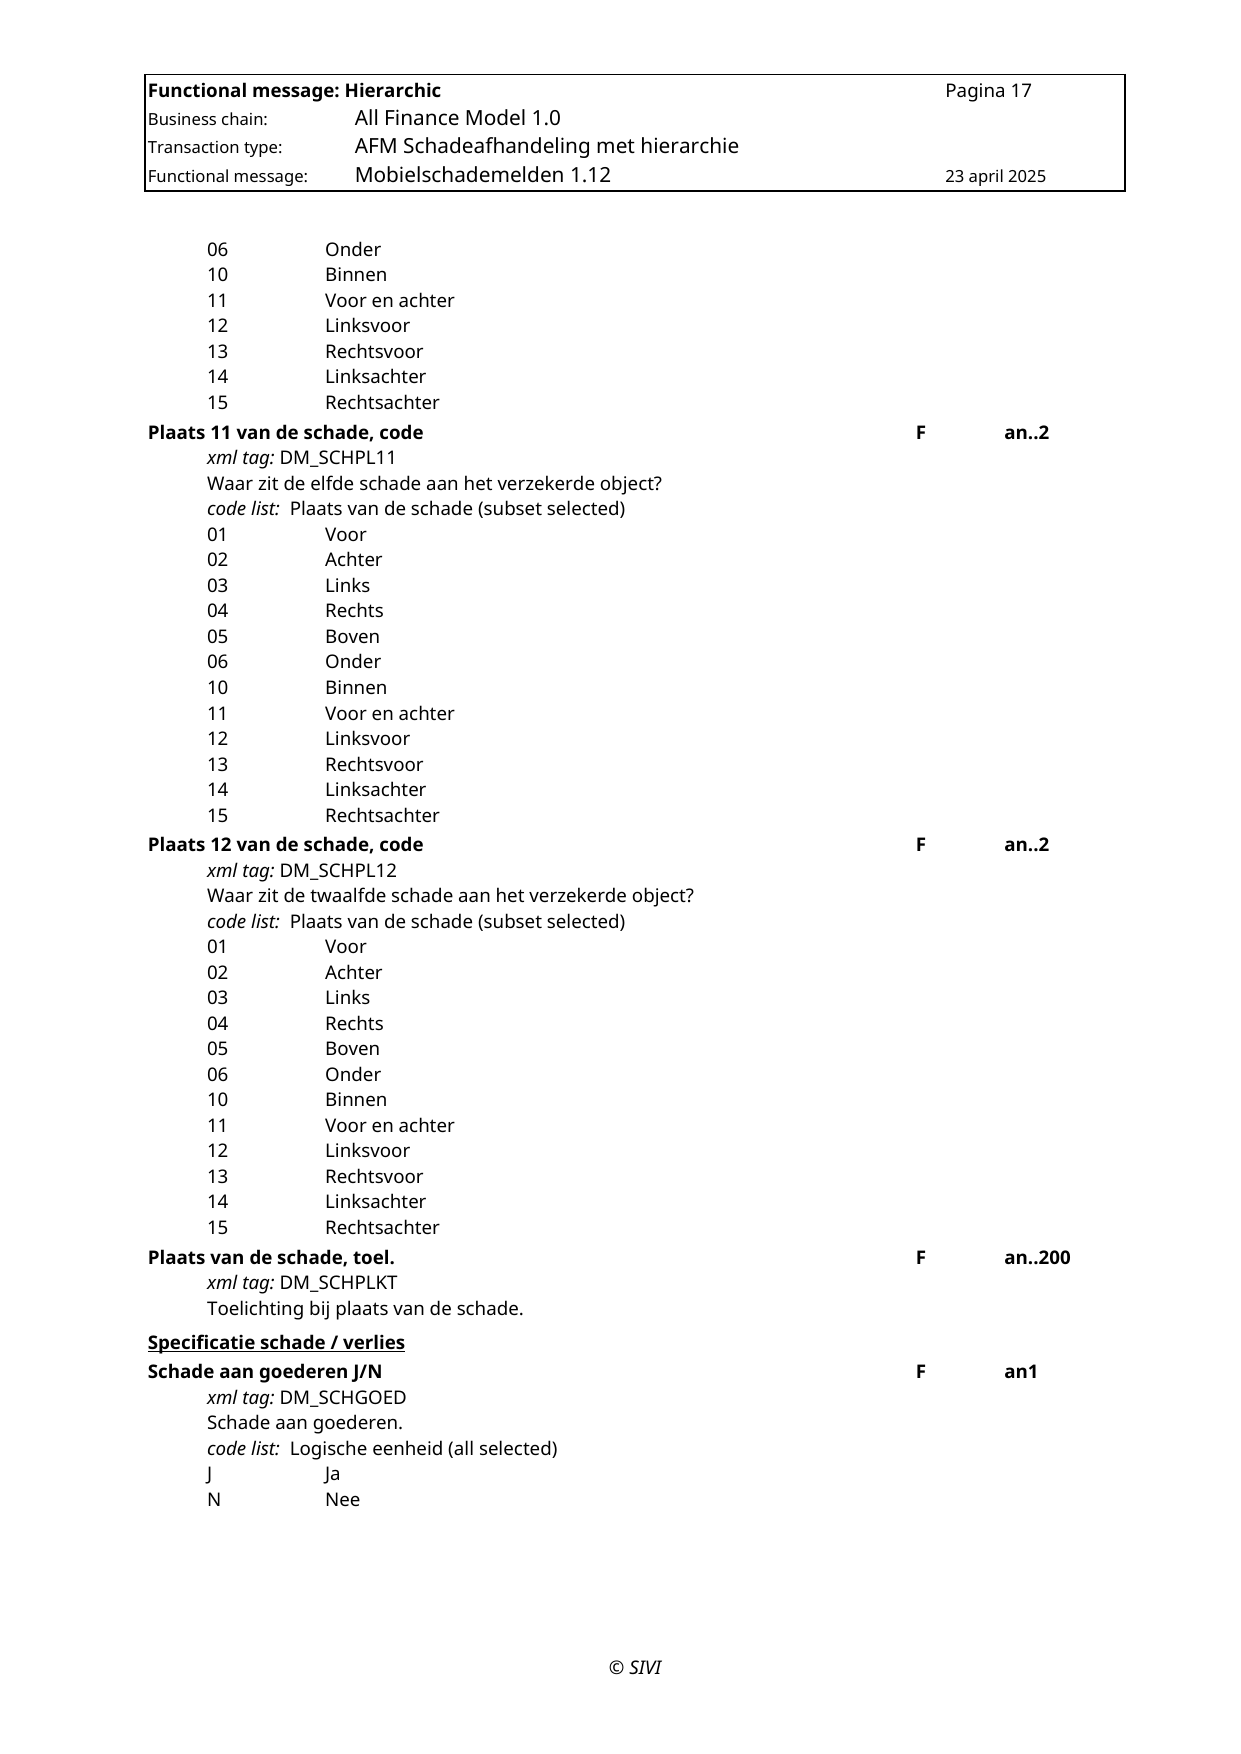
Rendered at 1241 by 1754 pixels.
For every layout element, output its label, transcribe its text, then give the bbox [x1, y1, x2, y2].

text Schade aan goederen J/N F an1 [148, 1359, 1122, 1384]
text Plaats van de schade, toel. F an..200 [148, 1244, 1122, 1269]
text 10 Binnen [207, 262, 1122, 287]
text xml tag: DM_SCHGOED [207, 1384, 945, 1410]
text 05 Boven [207, 1036, 1122, 1061]
text xml tag: DM_SCHPL11 [207, 444, 945, 470]
text Plaats 12 van de schade, code F an..2 [148, 832, 1122, 857]
text 11 Voor en achter [207, 1112, 1122, 1138]
text Schade aan goederen. [207, 1410, 945, 1435]
text 12 Linksvoor [207, 1138, 1122, 1163]
text 01 Voor [207, 934, 1122, 959]
text Waar zit de twaalfde schade aan het verzekerde object? [207, 883, 945, 908]
text 02 Achter [207, 959, 1122, 985]
text 12 Linksvoor [207, 725, 1122, 751]
text 10 Binnen [207, 1087, 1122, 1112]
text code list: Plaats van de schade (subset selected) [207, 908, 945, 934]
text 13 Rechtsvoor [207, 338, 1122, 364]
text 03 Links [207, 572, 1122, 598]
text 13 Rechtsvoor [207, 1163, 1122, 1189]
text Toelichting bij plaats van de schade. [207, 1295, 945, 1321]
text 06 Onder [207, 649, 1122, 674]
text 02 Achter [207, 547, 1122, 572]
text code list: Plaats van de schade (subset selected) [207, 496, 945, 521]
text 14 Linksachter [207, 776, 1122, 802]
text J Ja [207, 1461, 1122, 1486]
text xml tag: DM_SCHPLKT [207, 1269, 945, 1295]
text 14 Linksachter [207, 1189, 1122, 1214]
text 11 Voor en achter [207, 700, 1122, 725]
text 10 Binnen [207, 674, 1122, 700]
text 15 Rechtsachter [207, 389, 1122, 415]
text Waar zit de elfde schade aan het verzekerde object? [207, 470, 945, 496]
text 04 Rechts [207, 598, 1122, 623]
text 11 Voor en achter [207, 287, 1122, 313]
text 06 Onder [207, 236, 1122, 262]
text Specificatie schade / verlies [148, 1329, 1122, 1354]
text 12 Linksvoor [207, 313, 1122, 338]
text 15 Rechtsachter [207, 802, 1122, 827]
text 14 Linksachter [207, 364, 1122, 389]
text 15 Rechtsachter [207, 1214, 1122, 1240]
text Plaats 11 van de schade, code F an..2 [148, 419, 1122, 444]
text 04 Rechts [207, 1010, 1122, 1036]
text code list: Logische eenheid (all selected) [207, 1435, 945, 1461]
text N Nee [207, 1486, 1122, 1512]
text 01 Voor [207, 521, 1122, 547]
text xml tag: DM_SCHPL12 [207, 857, 945, 883]
text 06 Onder [207, 1061, 1122, 1087]
text 03 Links [207, 985, 1122, 1010]
text 13 Rechtsvoor [207, 751, 1122, 776]
text 05 Boven [207, 623, 1122, 649]
